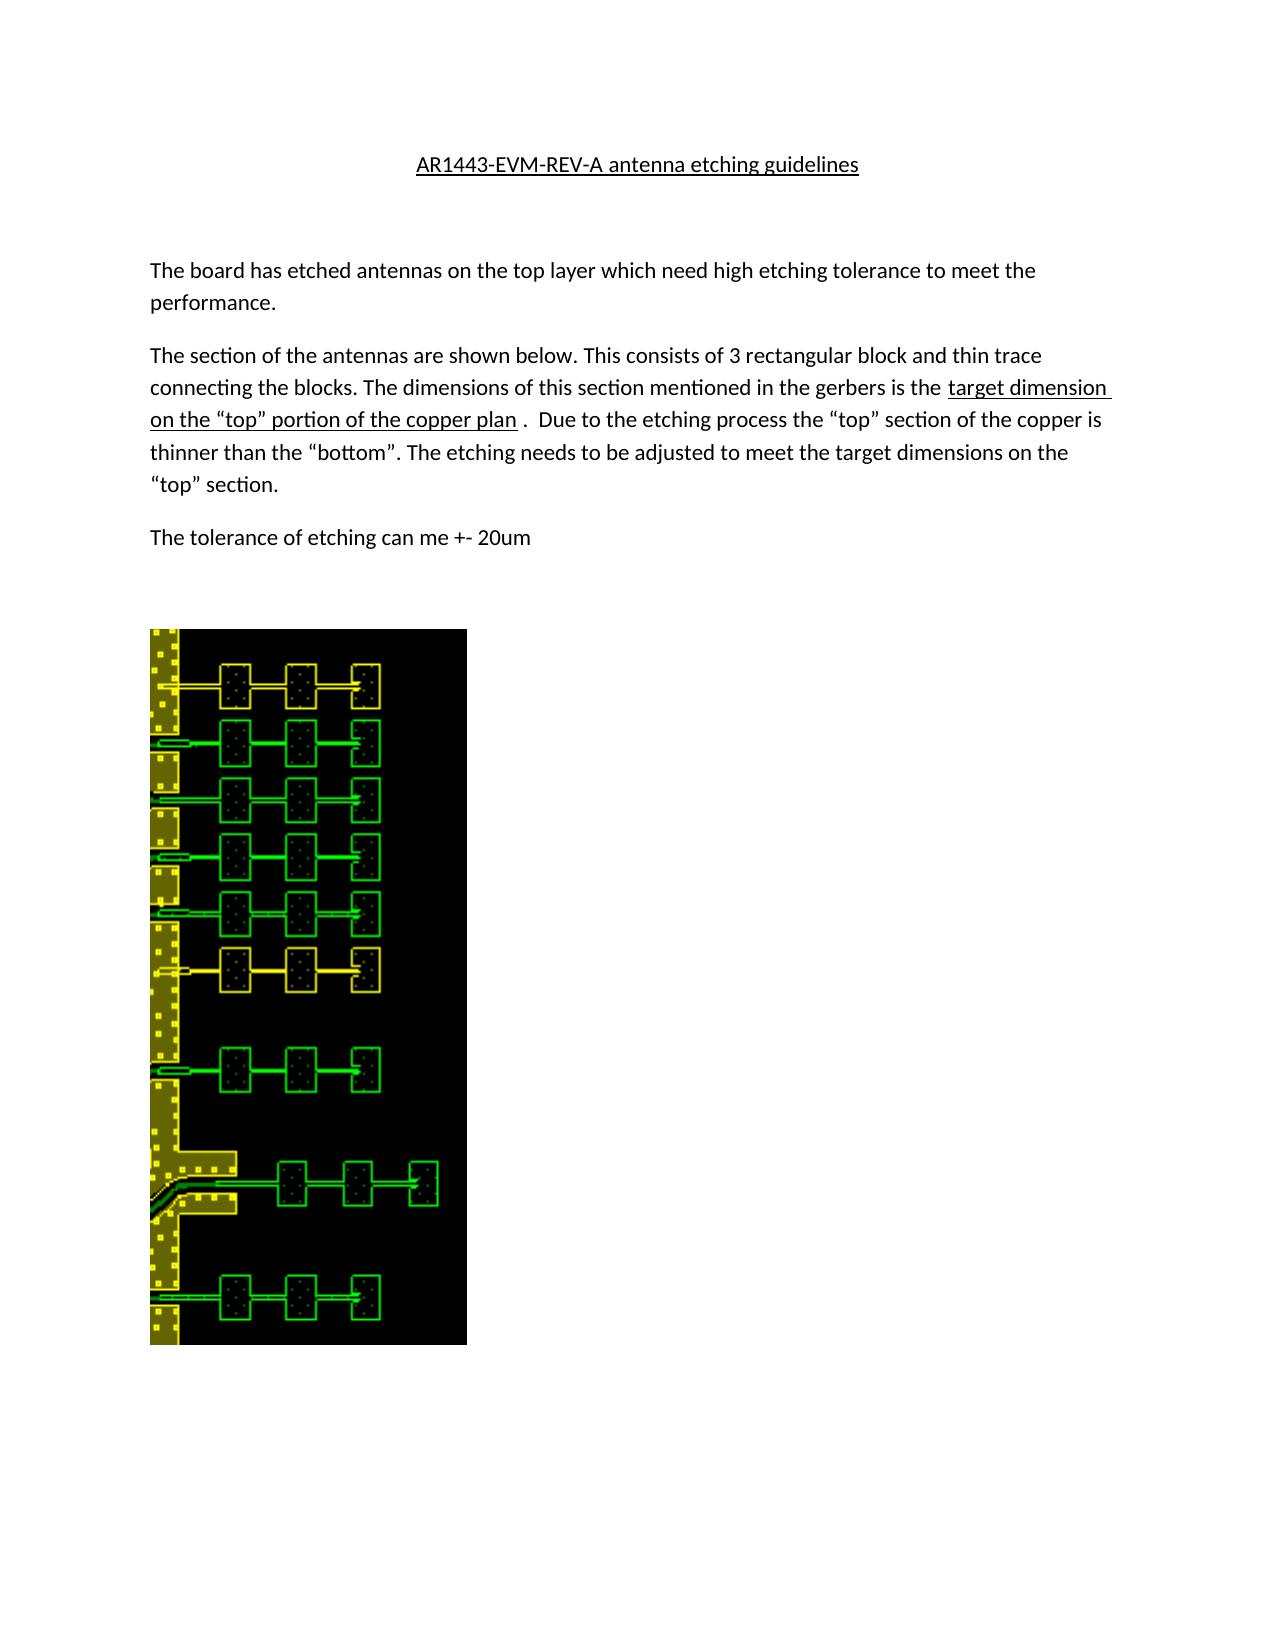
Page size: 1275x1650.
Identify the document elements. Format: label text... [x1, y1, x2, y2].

text The tolerance of etching can me +- 20um [150, 523, 1125, 551]
picture [150, 629, 467, 1345]
text The board has etched antennas on the top layer which need high etching tolerance to meet the performance. [150, 256, 1125, 316]
text AR1443-EVM-REV-A antenna etching guidelines [150, 150, 1125, 178]
text The section of the antennas are shown below. This consists of 3 rectangular block and thin trace connecting the blocks. The dimensions of this section mentioned in the gerbers is the target dimension on the “top” portion of the copper plan . Due to the etching process the “top” section of the copper is thinner than the “bottom”. The etching needs to be adjusted to meet the target dimensions on the “top” section. [150, 341, 1125, 498]
